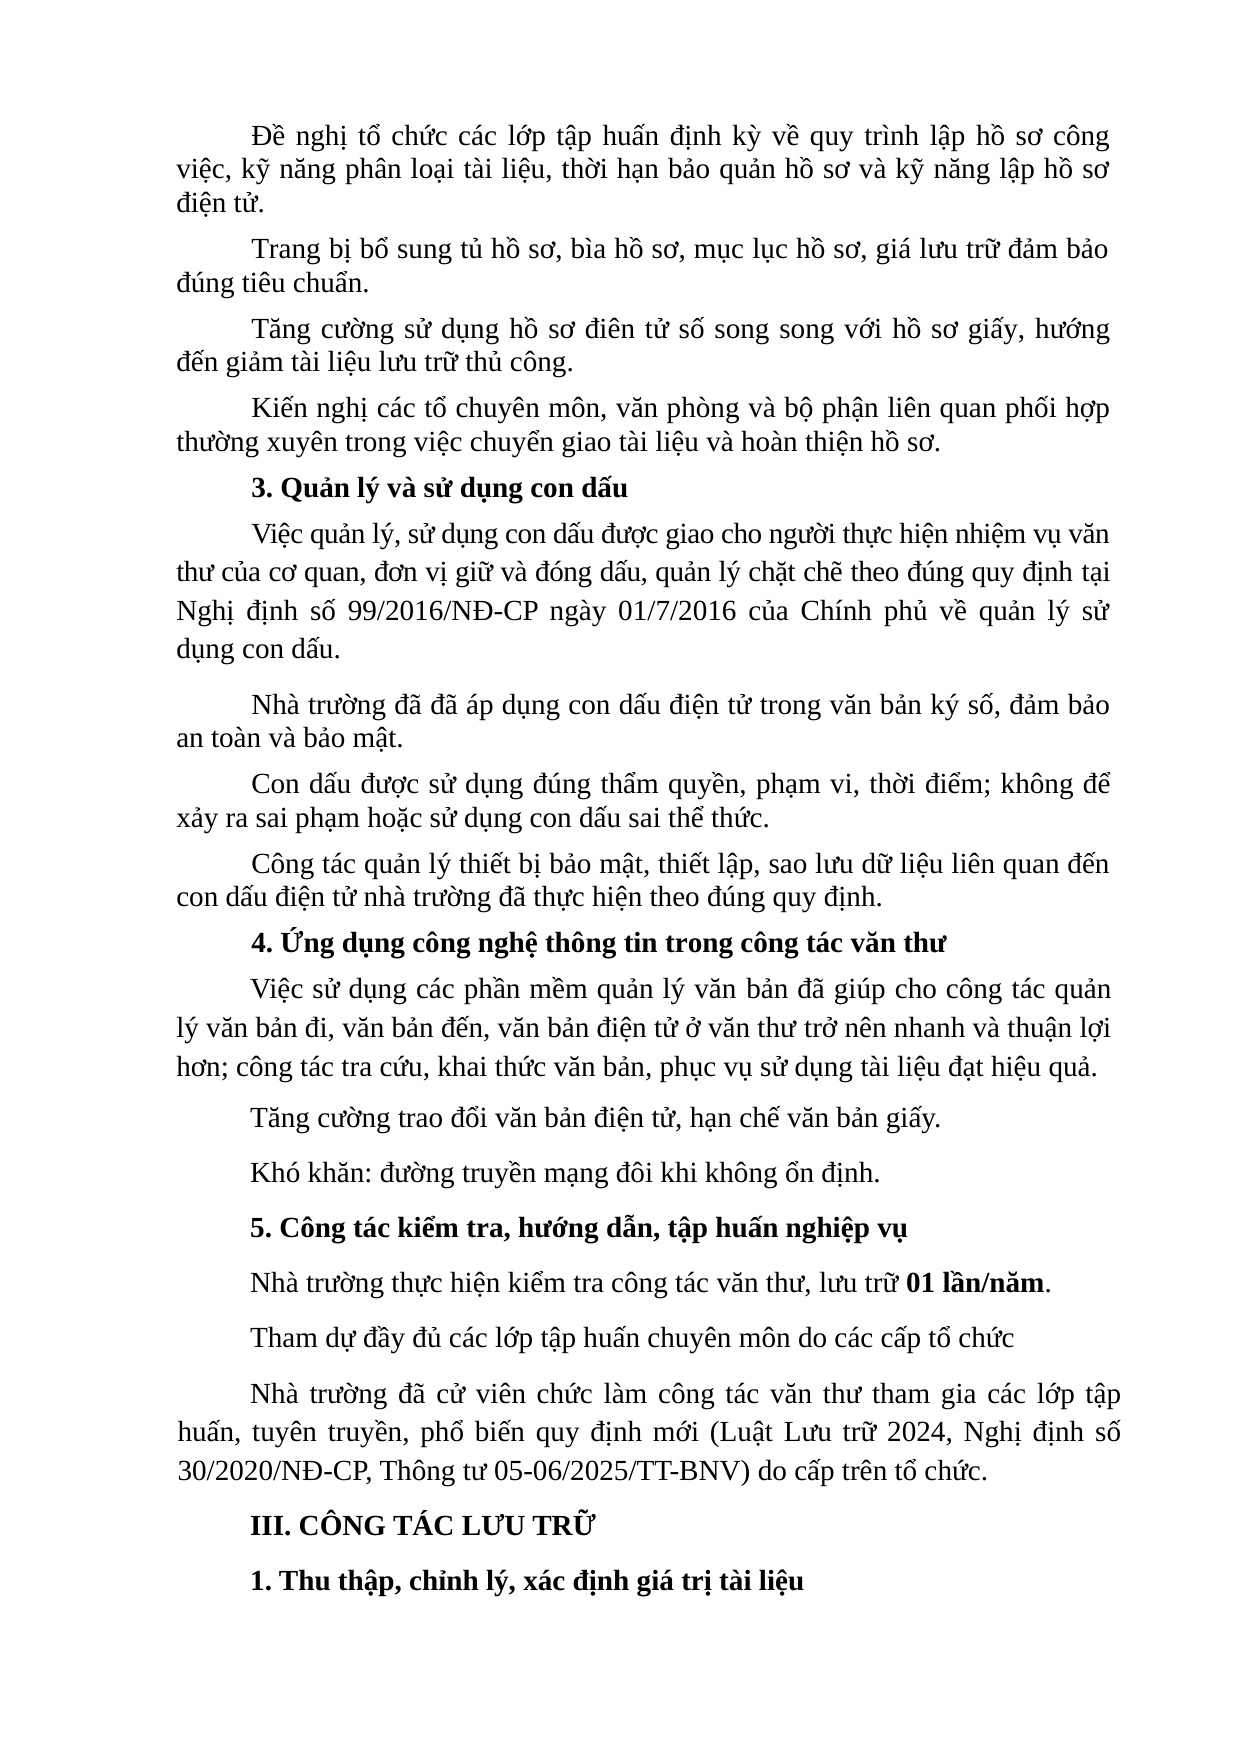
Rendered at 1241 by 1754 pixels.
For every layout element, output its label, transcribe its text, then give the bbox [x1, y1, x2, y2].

text 3. Quản lý và sử dụng con dấu [176, 470, 1111, 503]
text Trang bị bổ sung tủ hồ sơ, bìa hồ sơ, mục lục hồ sơ, giá lưu trữ đảm bảo đúng tiêu chuẩn. [176, 231, 1111, 298]
text Nhà trường đã đã áp dụng con dấu điện tử trong văn bản ký số, đảm bảo an toàn và bảo mật. [176, 687, 1111, 754]
text Kiến nghị các tổ chuyên môn, văn phòng và bộ phận liên quan phối hợp thường xuyên trong việc chuyển giao tài liệu và hoàn thiện hồ sơ. [176, 390, 1111, 457]
list Việc quản lý, sử dụng con dấu được giao cho người thực hiện nhiệm vụ văn thư của cơ quan, đơn vị giữ và đóng dấu, quản lý chặt chẽ theo đúng quy định tại Nghị định số 99/2016/NĐ-CP ngày 01/7/2016 của Chính phủ về quản lý sử dụng con dấu. [176, 516, 1110, 665]
text Tham dự đầy đủ các lớp tập huấn chuyên môn do các cấp tổ chức [177, 1321, 1122, 1354]
list Việc sử dụng các phần mềm quản lý văn bản đã giúp cho công tác quản lý văn bản đi, văn bản đến, văn bản điện tử ở văn thư trở nên nhanh và thuận lợi hơn; công tác tra cứu, khai thức văn bản, phục vụ sử dụng tài liệu đạt hiệu quả. [176, 972, 1111, 1082]
text Con dấu được sử dụng đúng thẩm quyền, phạm vi, thời điểm; không để xảy ra sai phạm hoặc sử dụng con dấu sai thể thức. [176, 766, 1111, 833]
text 5. Công tác kiểm tra, hướng dẫn, tập huấn nghiệp vụ [177, 1210, 1122, 1244]
text Tăng cường trao đổi văn bản điện tử, hạn chế văn bản giấy. [177, 1100, 1122, 1133]
text 1. Thu thập, chỉnh lý, xác định giá trị tài liệu [177, 1563, 1122, 1597]
text 4. Ứng dụng công nghệ thông tin trong công tác văn thư [176, 926, 1111, 959]
text Tăng cường sử dụng hồ sơ điên tử số song song với hồ sơ giấy, hướng đến giảm tài liệu lưu trữ thủ công. [176, 311, 1111, 378]
text Nhà trường đã cử viên chức làm công tác văn thư tham gia các lớp tập huấn, tuyên truyền, phổ biến quy định mới (Luật Lưu trữ 2024, Nghị định số 30/2020/NĐ-CP, Thông tư 05-06/2025/TT-BNV) do cấp trên tổ chức. [177, 1376, 1122, 1486]
text Nhà trường thực hiện kiểm tra công tác văn thư, lưu trữ 01 lần/năm. [177, 1265, 1122, 1299]
text III. CÔNG TÁC LƯU TRỮ [177, 1508, 1122, 1542]
text Công tác quản lý thiết bị bảo mật, thiết lập, sao lưu dữ liệu liên quan đến con dấu điện tử nhà trường đã thực hiện theo đúng quy định. [176, 846, 1111, 913]
text Đề nghị tổ chức các lớp tập huấn định kỳ về quy trình lập hồ sơ công việc, kỹ năng phân loại tài liệu, thời hạn bảo quản hồ sơ và kỹ năng lập hồ sơ điện tử. [176, 118, 1111, 219]
text Khó khăn: đường truyền mạng đôi khi không ổn định. [177, 1155, 1122, 1188]
